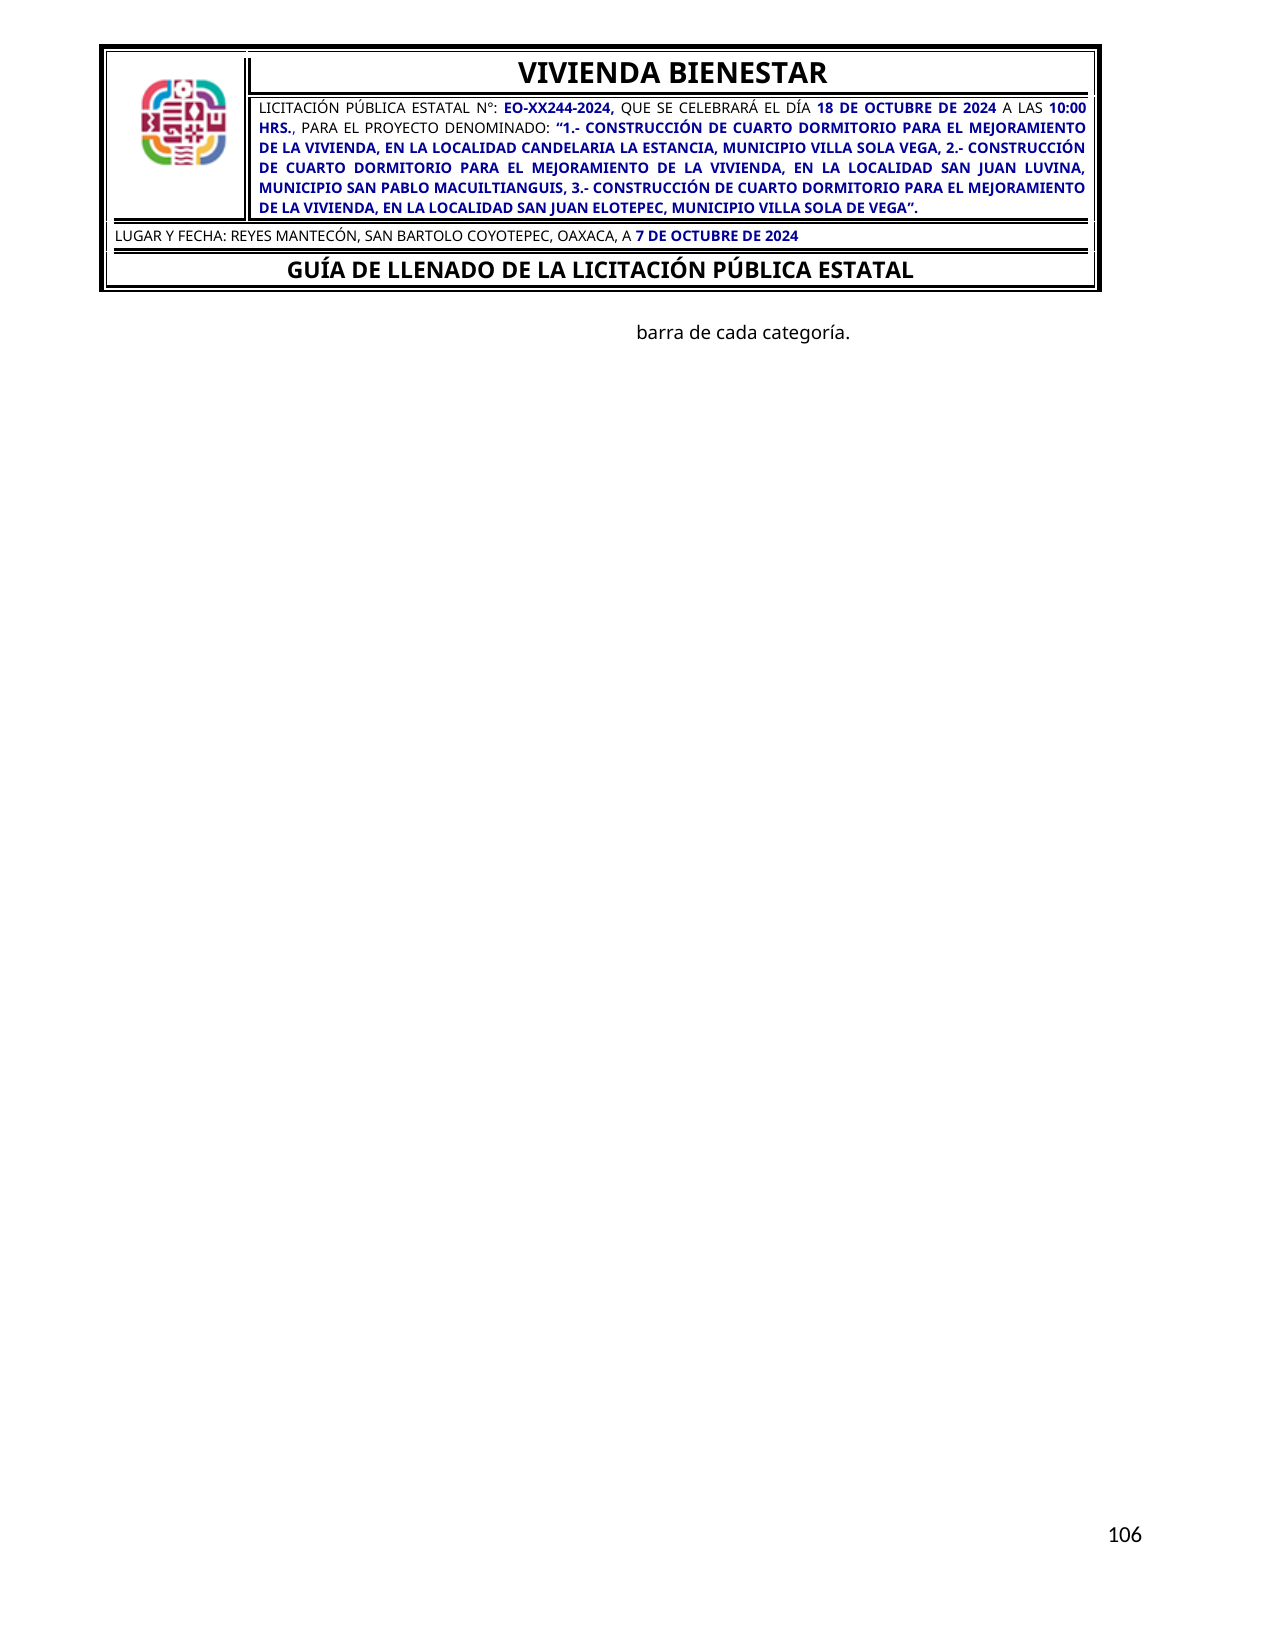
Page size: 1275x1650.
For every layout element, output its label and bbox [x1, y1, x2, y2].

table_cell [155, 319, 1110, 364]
picture [130, 71, 237, 171]
